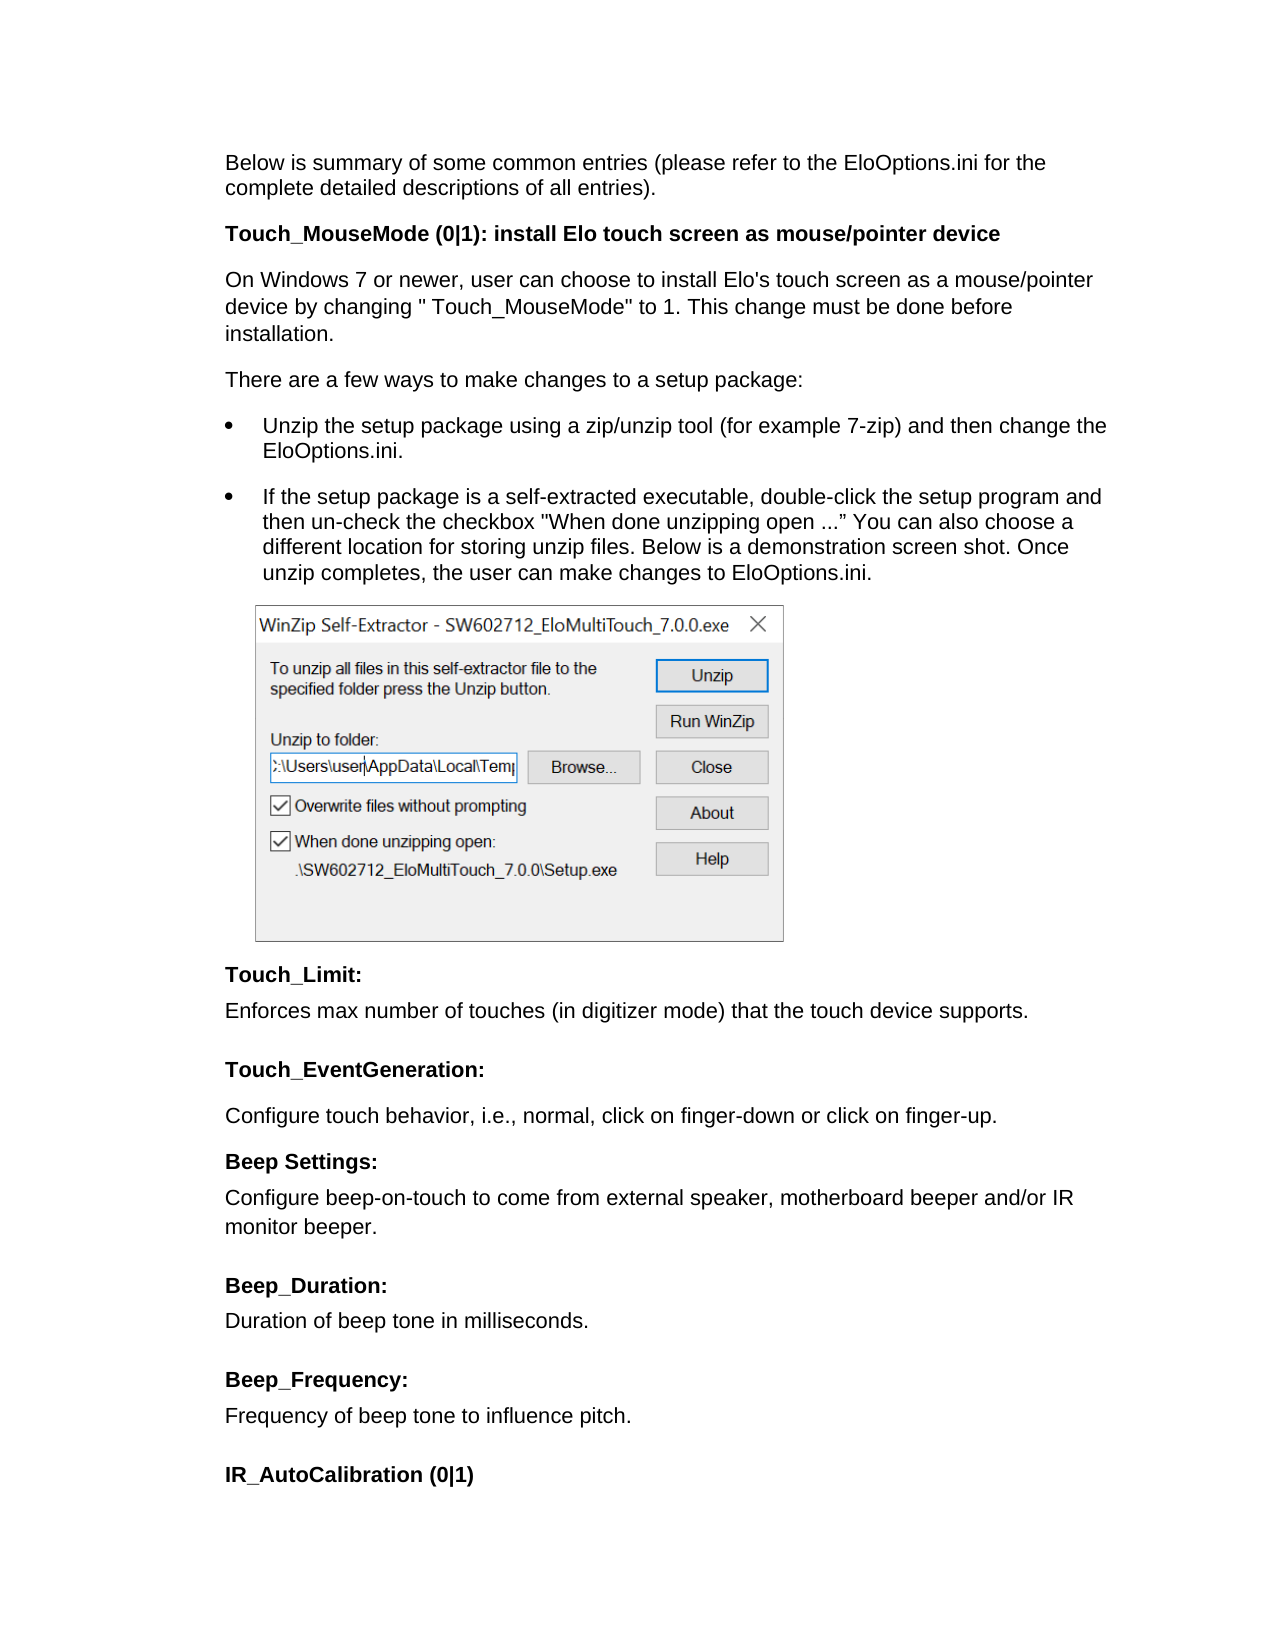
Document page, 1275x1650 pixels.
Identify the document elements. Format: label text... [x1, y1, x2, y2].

list Enforces max number of touches (in digitizer mode) that the touch device supports. [224, 998, 1119, 1023]
list Frequency of beep tone to influence pitch. [224, 1403, 1119, 1428]
list On Windows 7 or newer, user can choose to install Elo's touch screen as a mouse/pointer device by changing " Touch_MouseMode" to 1. This change must be done before installation. [225, 267, 1125, 346]
list Touch_EventGeneration: [150, 1057, 1125, 1082]
list Beep Settings: [150, 1149, 1125, 1174]
list Touch_Limit: [150, 962, 1125, 987]
list Configure beep-on-touch to come from external speaker, motherboard beeper and/or IR monitor beeper. [224, 1185, 1119, 1239]
list Beep_Duration: [150, 1273, 1125, 1298]
list Unzip the setup package using a zip/unzip tool (for example 7-zip) and then change the EloOptions.ini. [225, 413, 1125, 463]
list Duration of beep tone in milliseconds. [224, 1308, 1119, 1333]
list Configure touch behavior, i.e., normal, click on finger-down or click on finger-up. [150, 1103, 1125, 1128]
list Beep_Frequency: [150, 1367, 1125, 1393]
picture [255, 605, 784, 942]
list There are a few ways to make changes to a setup package: [225, 367, 1125, 392]
list Below is summary of some common entries (please refer to the EloOptions.ini for the complete detailed descriptions of all entries). [225, 150, 1125, 200]
list If the setup package is a self-extracted executable, double-click the setup program and then un-check the checkbox "When done unzipping open ...” You can also choose a different location for storing unzip files. Below is a demonstration screen shot. Once unzip completes, the user can make changes to EloOptions.ini. [225, 484, 1125, 585]
list IR_AutoCalibration (0|1) [150, 1462, 1125, 1487]
list Touch_MouseMode (0|1): install Elo touch screen as mouse/pointer device [150, 221, 1125, 246]
